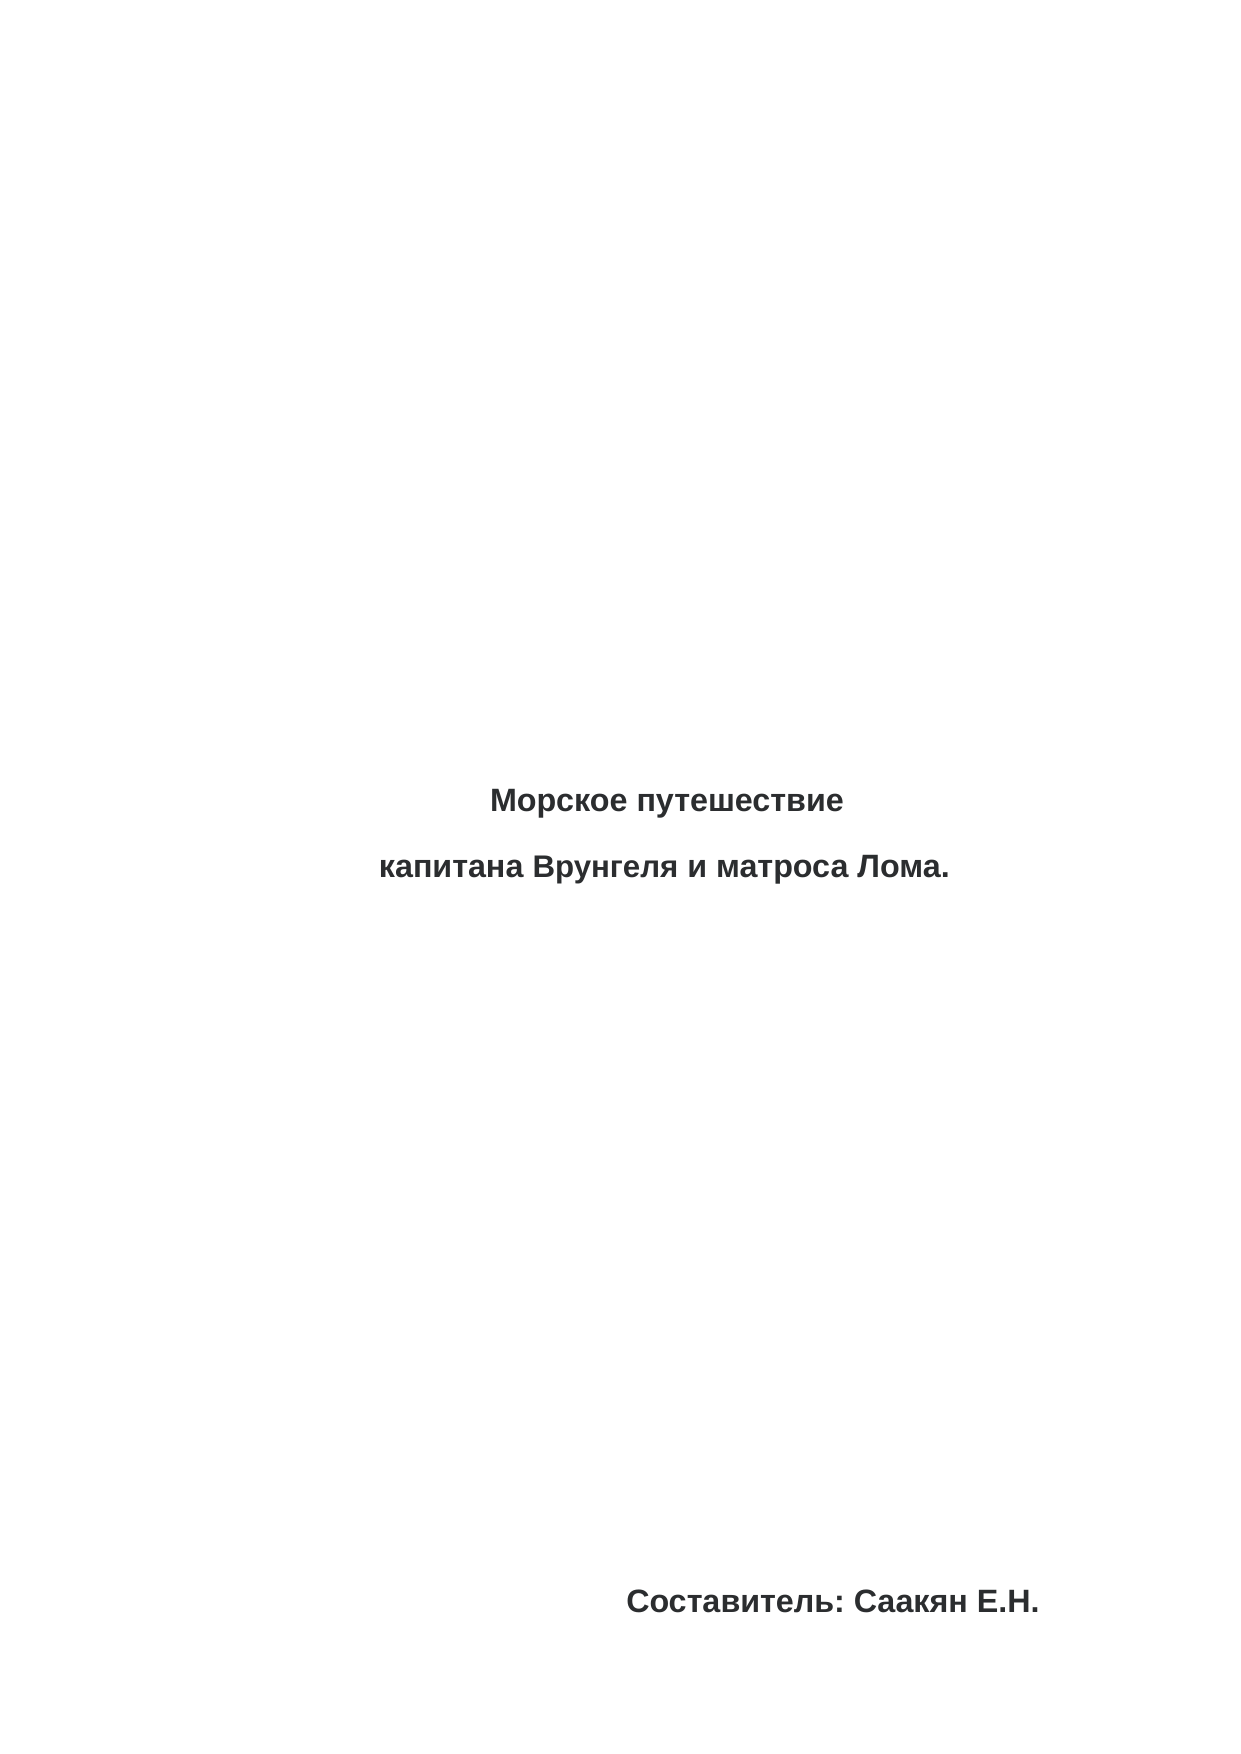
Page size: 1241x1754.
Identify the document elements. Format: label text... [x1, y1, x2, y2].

text Морское путешествие [490, 783, 1040, 818]
text Составитель: Саакян Е.Н. [490, 1584, 1040, 1619]
text капитана Врунгеля и матроса Лома. [379, 849, 1040, 884]
